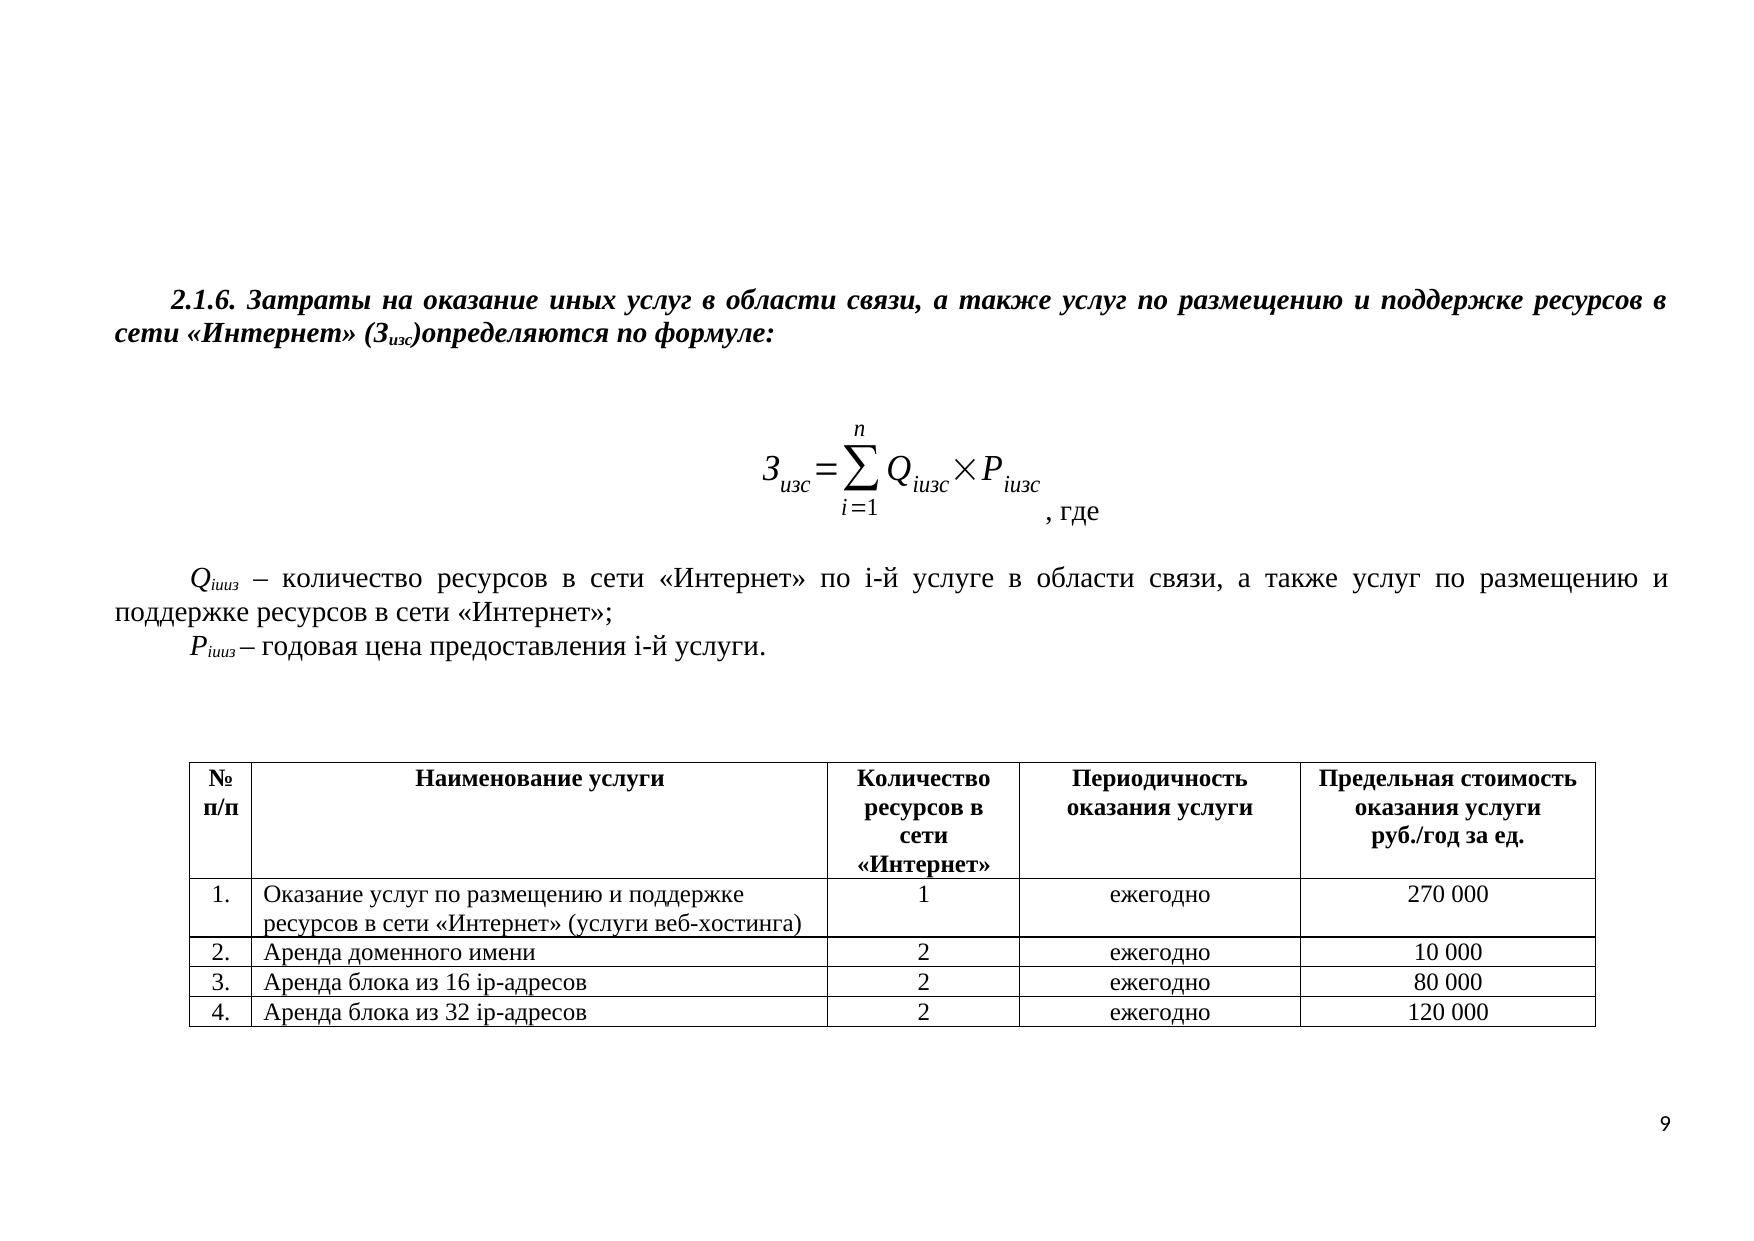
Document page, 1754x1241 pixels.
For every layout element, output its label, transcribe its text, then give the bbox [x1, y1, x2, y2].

table_header № п/п [190, 763, 251, 878]
table_cell ежегодно [1020, 879, 1300, 936]
table_cell Аренда блока из 32 ip-адресов [252, 997, 827, 1026]
table_cell 4. [190, 997, 251, 1026]
table_cell Аренда доменного имени [252, 938, 827, 966]
table_cell ежегодно [1020, 938, 1300, 966]
text Qiииз – количество ресурсов в сети «Интернет» по i-й услуге в области связи, а также услуг по размещению и поддержке ресурсов в сети «Интернет»; [114, 561, 1671, 628]
table_header Наименование услуги [252, 763, 827, 878]
table_header Периодичность оказания услуги [1020, 763, 1300, 878]
table_cell 1 [828, 879, 1019, 936]
text , где [114, 416, 1671, 527]
table_cell 80 000 [1301, 967, 1595, 996]
table_cell 3. [190, 967, 251, 996]
text Piииз – годовая цена предоставления i-й услуги. [114, 628, 1671, 661]
table_cell 10 000 [1301, 938, 1595, 966]
table_cell ежегодно [1020, 997, 1300, 1026]
table_header Предельная стоимость оказания услуги руб./год за ед. [1301, 763, 1595, 878]
table_cell Оказание услуг по размещению и поддержке ресурсов в сети «Интернет» (услуги веб-хостинга) [252, 879, 827, 936]
table_cell 270 000 [1301, 879, 1595, 936]
table_cell 120 000 [1301, 997, 1595, 1026]
table_cell 2. [190, 938, 251, 966]
table_cell 2 [828, 938, 1019, 966]
table_cell 2 [828, 997, 1019, 1026]
table_header Количество ресурсов в сети «Интернет» [828, 763, 1019, 878]
table_cell 1. [190, 879, 251, 936]
table_cell Аренда блока из 16 ip-адресов [252, 967, 827, 996]
text 2.1.6. Затраты на оказание иных услуг в области связи, а также услуг по размещению и поддержке ресурсов в сети «Интернет» (Зизс)определяются по формуле: [114, 282, 1671, 349]
table_cell ежегодно [1020, 967, 1300, 996]
table_cell 2 [828, 967, 1019, 996]
